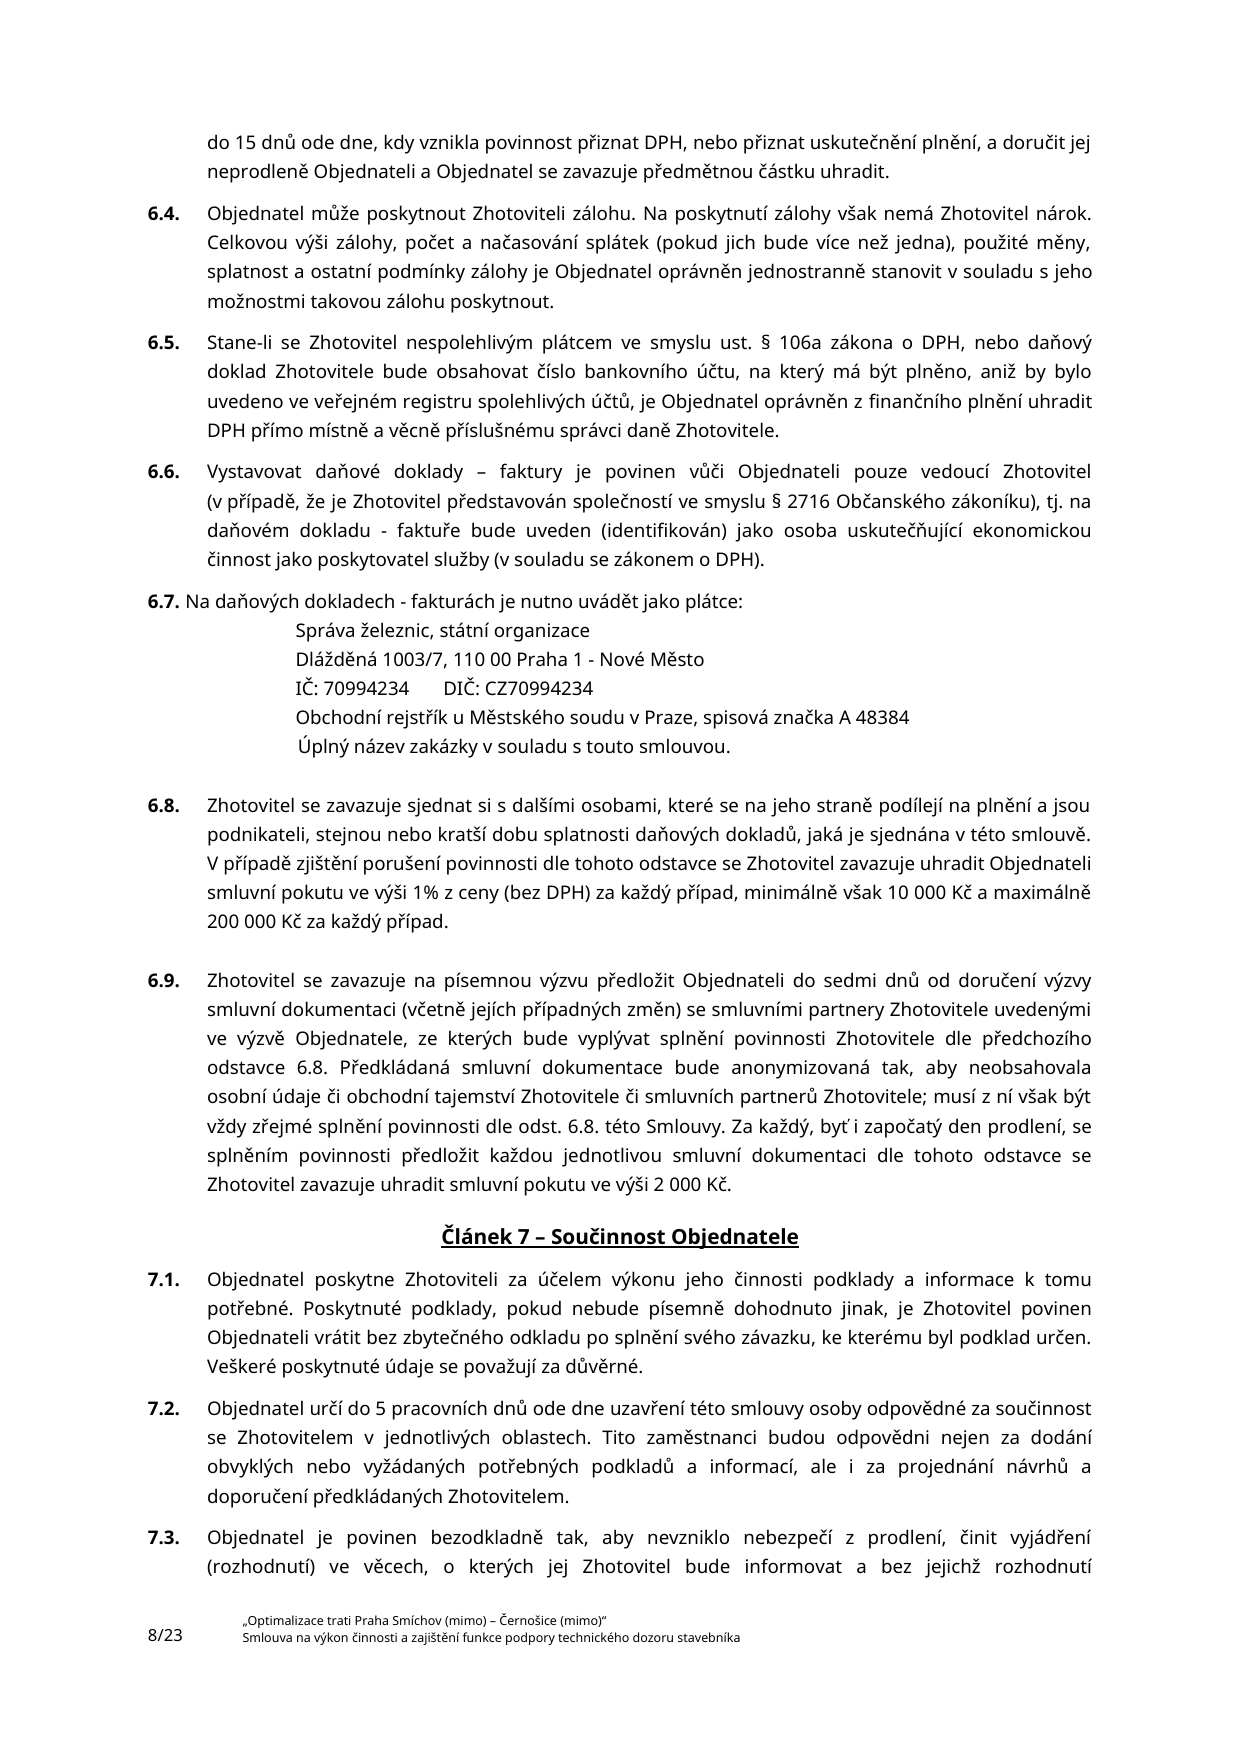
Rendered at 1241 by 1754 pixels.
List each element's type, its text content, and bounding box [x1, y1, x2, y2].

text IČ: 70994234 DIČ: CZ70994234 [148, 672, 1092, 701]
text Správa železnic, státní organizace [148, 614, 1092, 643]
text Úplný název zakázky v souladu s touto smlouvou. [148, 731, 1092, 760]
text 6.7. Na daňových dokladech - fakturách je nutno uvádět jako plátce: [148, 585, 1092, 614]
text 6.9. Zhotovitel se zavazuje na písemnou výzvu předložit Objednateli do sedmi dnů od doručení výzvy smluvní dokumentaci (včetně jejích případných změn) se smluvními partnery Zhotovitele uvedenými ve výzvě Objednatele, ze kterých bude vyplývat splnění povinnosti Zhotovitele dle předchozího odstavce 6.8. Předkládaná smluvní dokumentace bude anonymizovaná tak, aby neobsahovala osobní údaje či obchodní tajemství Zhotovitele či smluvních partnerů Zhotovitele; musí z ní však být vždy zřejmé splnění povinnosti dle odst. 6.8. této Smlouvy. Za každý, byť i započatý den prodlení, se splněním povinnosti předložit každou jednotlivou smluvní dokumentaci dle tohoto odstavce se Zhotovitel zavazuje uhradit smluvní pokutu ve výši 2 000 Kč. [148, 964, 1092, 1197]
subtitle Článek 7 – Součinnost Objednatele [148, 1222, 1092, 1251]
text 6.6. Vystavovat daňové doklady – faktury je povinen vůči Objednateli pouze vedoucí Zhotovitel (v případě, že je Zhotovitel představován společností ve smyslu § 2716 Občanského zákoníku), tj. na daňovém dokladu - faktuře bude uveden (identifikován) jako osoba uskutečňující ekonomickou činnost jako poskytovatel služby (v souladu se zákonem o DPH). [148, 456, 1092, 572]
text 7.1. Objednatel poskytne Zhotoviteli za účelem výkonu jeho činnosti podklady a informace k tomu potřebné. Poskytnuté podklady, pokud nebude písemně dohodnuto jinak, je Zhotovitel povinen Objednateli vrátit bez zbytečného odkladu po splnění svého závazku, ke kterému byl podklad určen. Veškeré poskytnuté údaje se považují za důvěrné. [148, 1263, 1092, 1380]
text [148, 126, 1092, 185]
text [148, 1521, 1092, 1580]
text Dlážděná 1003/7, 110 00 Praha 1 - Nové Město [148, 643, 1092, 672]
text 6.8. Zhotovitel se zavazuje sjednat si s dalšími osobami, které se na jeho straně podílejí na plnění a jsou podnikateli, stejnou nebo kratší dobu splatnosti daňových dokladů, jaká je sjednána v této smlouvě. V případě zjištění porušení povinnosti dle tohoto odstavce se Zhotovitel zavazuje uhradit Objednateli smluvní pokutu ve výši 1% z ceny (bez DPH) za každý případ, minimálně však 10 000 Kč a maximálně 200 000 Kč za každý případ. [148, 789, 1092, 935]
text 7.2. Objednatel určí do 5 pracovních dnů ode dne uzavření této smlouvy osoby odpovědné za součinnost se Zhotovitelem v jednotlivých oblastech. Tito zaměstnanci budou odpovědni nejen za dodání obvyklých nebo vyžádaných potřebných podkladů a informací, ale i za projednání návrhů a doporučení předkládaných Zhotovitelem. [148, 1392, 1092, 1509]
text 6.4. Objednatel může poskytnout Zhotoviteli zálohu. Na poskytnutí zálohy však nemá Zhotovitel nárok. Celkovou výši zálohy, počet a načasování splátek (pokud jich bude více než jedna), použité měny, splatnost a ostatní podmínky zálohy je Objednatel oprávněn jednostranně stanovit v souladu s jeho možnostmi takovou zálohu poskytnout. [148, 197, 1092, 314]
text Obchodní rejstřík u Městského soudu v Praze, spisová značka A 48384 [148, 701, 1092, 731]
text 6.5. Stane-li se Zhotovitel nespolehlivým plátcem ve smyslu ust. § 106a zákona o DPH, nebo daňový doklad Zhotovitele bude obsahovat číslo bankovního účtu, na který má být plněno, aniž by bylo uvedeno ve veřejném registru spolehlivých účtů, je Objednatel oprávněn z finančního plnění uhradit DPH přímo místně a věcně příslušnému správci daně Zhotovitele. [148, 326, 1092, 443]
